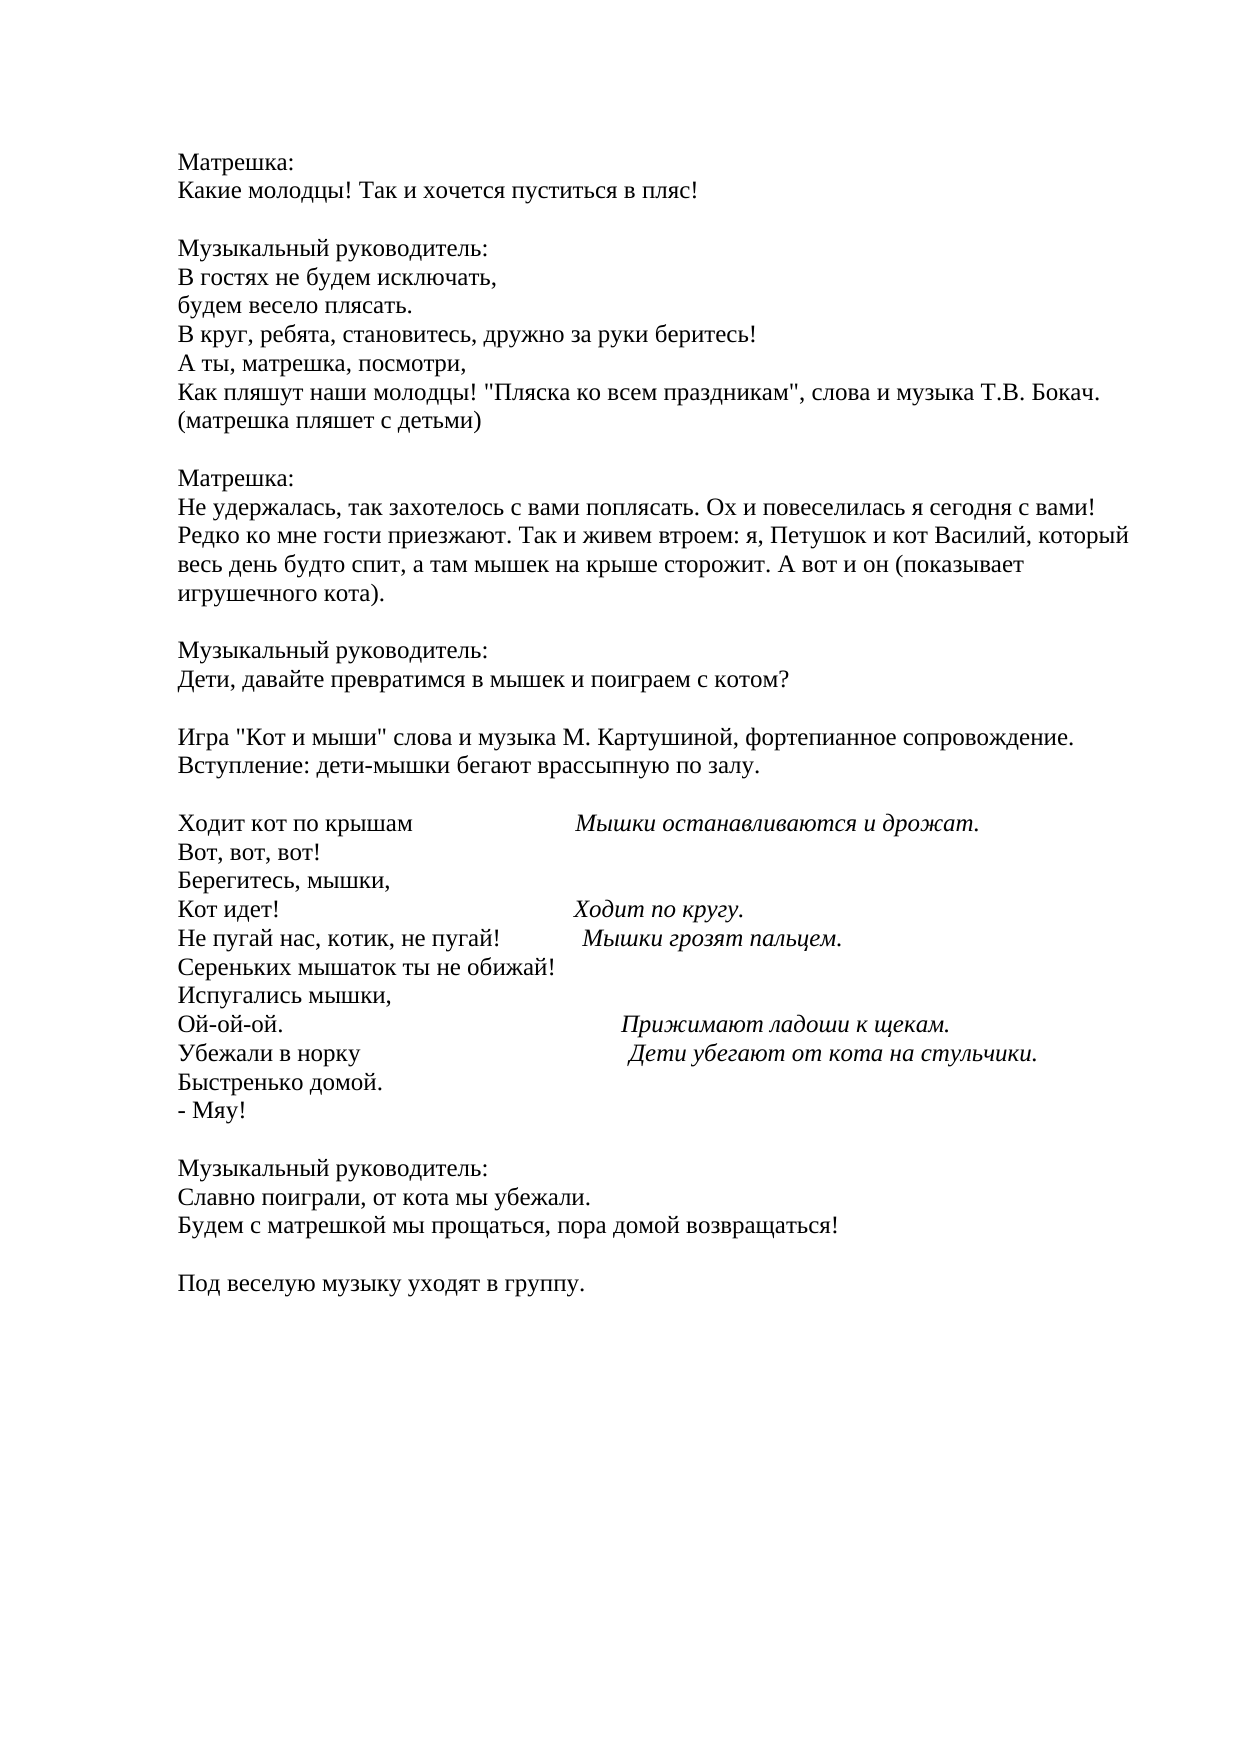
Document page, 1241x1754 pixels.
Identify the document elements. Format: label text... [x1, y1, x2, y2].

text Под веселую музыку уходят в группу. [177, 1268, 1152, 1297]
text А ты, матрешка, посмотри, [177, 348, 1152, 377]
text - Мяу! [177, 1096, 1152, 1124]
text Музыкальный руководитель: [177, 636, 1152, 664]
text Матрешка: [177, 463, 1152, 492]
text будем весело плясать. [177, 291, 1152, 319]
text Ходит кот по крышам Мышки останавливаются и дрожат. [177, 808, 1152, 837]
text Берегитесь, мышки, [177, 866, 1152, 894]
text Славно поиграли, от кота мы убежали. [177, 1182, 1152, 1211]
text Сереньких мышаток ты не обижай! [177, 952, 1152, 981]
text В гостях не будем исключать, [177, 262, 1152, 291]
text Вот, вот, вот! [177, 837, 1152, 866]
text Будем с матрешкой мы прощаться, пора домой возвращаться! [177, 1211, 1152, 1239]
text Как пляшут наши молодцы! "Пляска ко всем праздникам", слова и музыка Т.В. Бокач. (матрешка пляшет с детьми) [177, 377, 1152, 434]
text Не пугай нас, котик, не пугай! Мышки грозят пальцем. [177, 923, 1152, 952]
text Не удержалась, так захотелось с вами поплясать. Ох и повеселилась я сегодня с вами! Редко ко мне гости приезжают. Так и живем втроем: я, Петушок и кот Василий, который весь день будто спит, а там мышек на крыше сторожит. А вот и он (показывает игрушечного кота). [177, 492, 1152, 607]
text Быстренько домой. [177, 1067, 1152, 1096]
text Кот идет! Ходит по кругу. [177, 894, 1152, 923]
text Музыкальный руководитель: [177, 233, 1152, 262]
text Ой-ой-ой. Прижимают ладоши к щекам. [177, 1009, 1152, 1038]
text Дети, давайте превратимся в мышек и поиграем с котом? [177, 664, 1152, 693]
text Испугались мышки, [177, 981, 1152, 1009]
text Музыкальный руководитель: [177, 1153, 1152, 1182]
text Убежали в норку Дети убегают от кота на стульчики. [177, 1038, 1152, 1067]
text Какие молодцы! Так и хочется пуститься в пляс! [177, 176, 1152, 204]
text Матрешка: [177, 147, 1152, 176]
text Игра "Кот и мыши" слова и музыка М. Картушиной, фортепианное сопровождение. Вступление: дети-мышки бегают врассыпную по залу. [177, 722, 1152, 779]
text В круг, ребята, становитесь, дружно за руки беритесь! [177, 319, 1152, 348]
